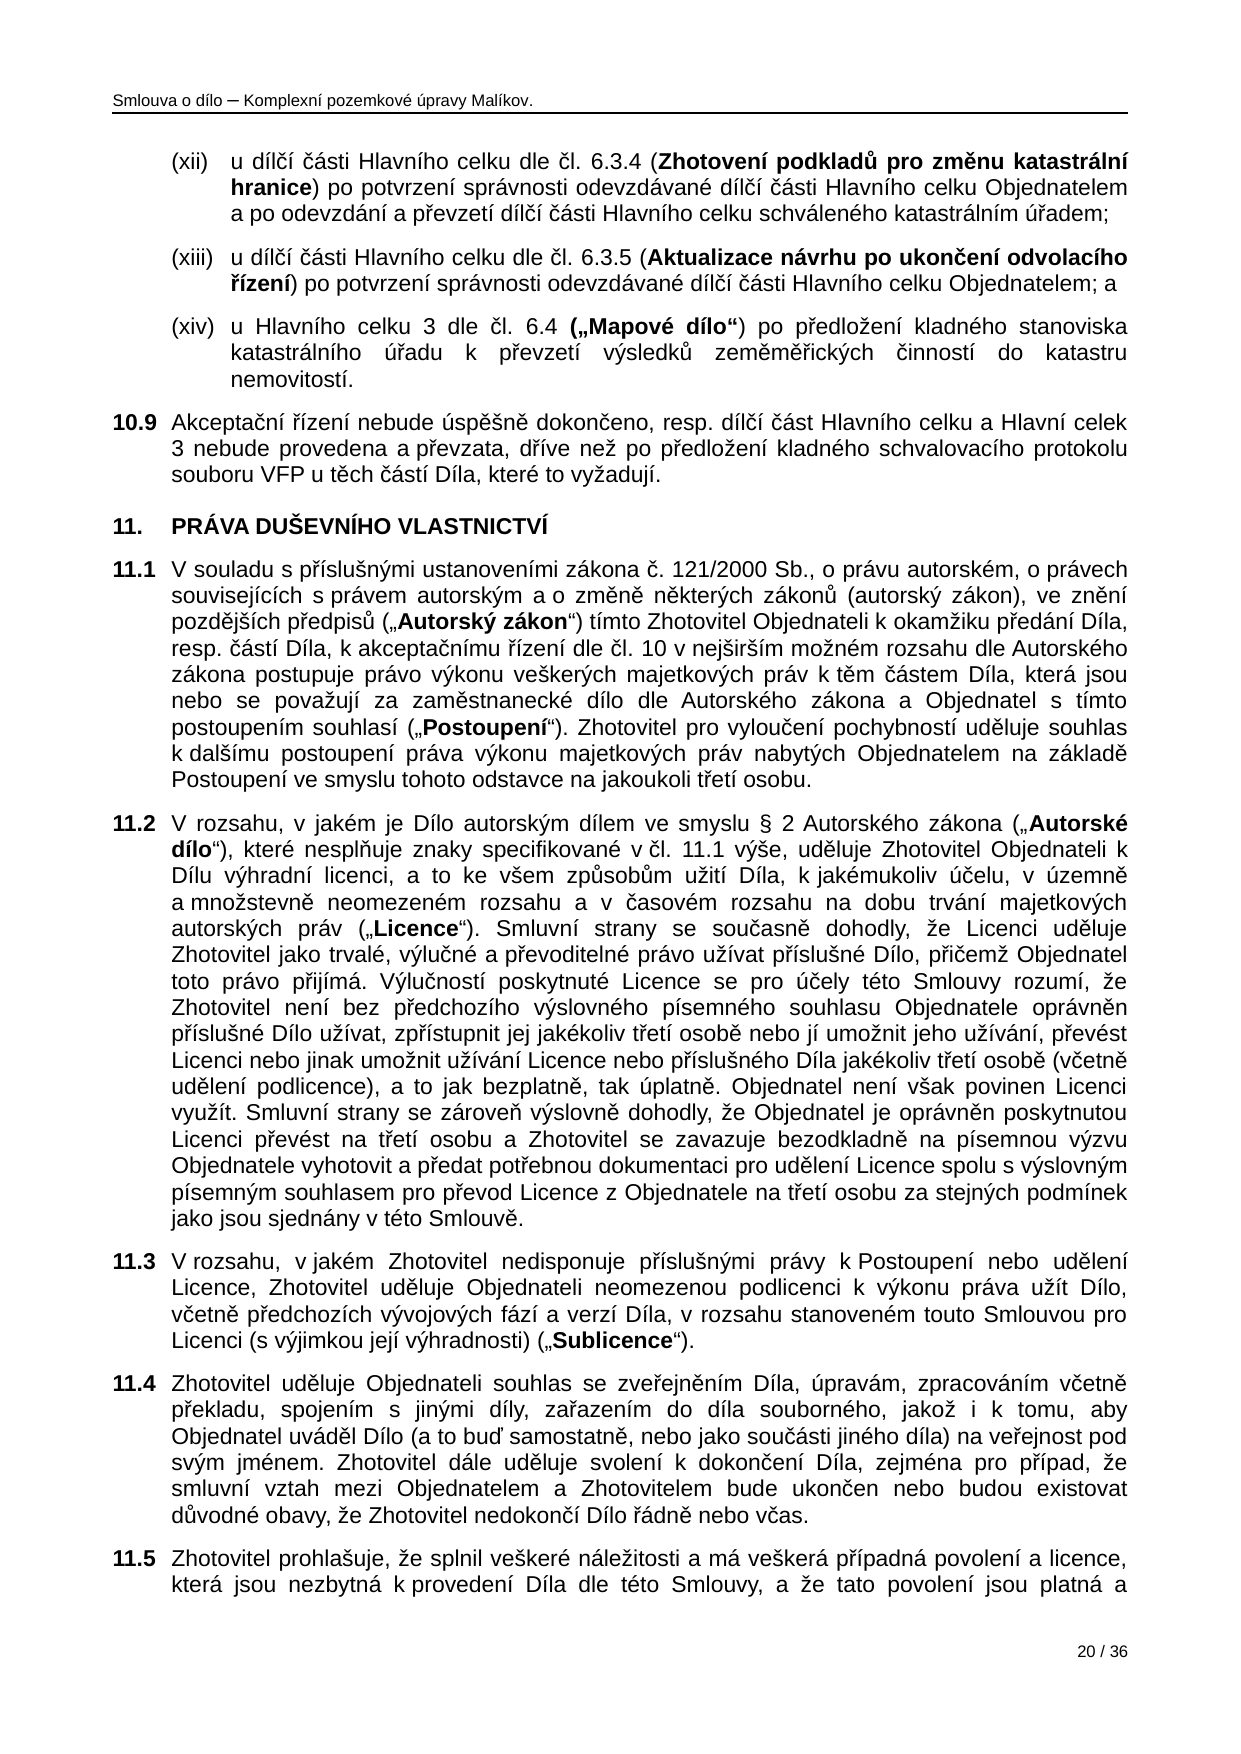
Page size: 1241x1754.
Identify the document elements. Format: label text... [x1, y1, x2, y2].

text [112, 1545, 1128, 1597]
text V rozsahu, v jakém Zhotovitel nedisponuje příslušnými právy k Postoupení nebo udělení Licence, Zhotovitel uděluje Objednateli neomezenou podlicenci k výkonu práva užít Dílo, včetně předchozích vývojových fází a verzí Díla, v rozsahu stanoveném touto Smlouvou pro Licenci (s výjimkou její výhradnosti) („Sublicence“). [112, 1248, 1128, 1353]
text V souladu s příslušnými ustanoveními zákona č. 121/2000 Sb., o právu autorském, o právech souvisejících s právem autorským a o změně některých zákonů (autorský zákon), ve znění pozdějších předpisů („Autorský zákon“) tímto Zhotovitel Objednateli k okamžiku předání Díla, resp. částí Díla, k akceptačnímu řízení dle čl. 10 v nejširším možném rozsahu dle Autorského zákona postupuje právo výkonu veškerých majetkových práv k těm částem Díla, která jsou nebo se považují za zaměstnanecké dílo dle Autorského zákona a Objednatel s tímto postoupením souhlasí („Postoupení“). Zhotovitel pro vyloučení pochybností uděluje souhlas k dalšímu postoupení práva výkonu majetkových práv nabytých Objednatelem na základě Postoupení ve smyslu tohoto odstavce na jakoukoli třetí osobu. [112, 556, 1128, 793]
text Zhotovitel uděluje Objednateli souhlas se zveřejněním Díla, úpravám, zpracováním včetně překladu, spojením s jinými díly, zařazením do díla souborného, jakož i k tomu, aby Objednatel uváděl Dílo (a to buď samostatně, nebo jako součásti jiného díla) na veřejnost pod svým jménem. Zhotovitel dále uděluje svolení k dokončení Díla, zejména pro případ, že smluvní vztah mezi Objednatelem a Zhotovitelem bude ukončen nebo budou existovat důvodné obavy, že Zhotovitel nedokončí Dílo řádně nebo včas. [112, 1370, 1128, 1528]
text V rozsahu, v jakém je Dílo autorským dílem ve smyslu § 2 Autorského zákona („Autorské dílo“), které nesplňuje znaky specifikované v čl. 11.1 výše, uděluje Zhotovitel Objednateli k Dílu výhradní licenci, a to ke všem způsobům užití Díla, k jakémukoliv účelu, v územně a množstevně neomezeném rozsahu a v časovém rozsahu na dobu trvání majetkových autorských práv („Licence“). Smluvní strany se současně dohodly, že Licenci uděluje Zhotovitel jako trvalé, výlučné a převoditelné právo užívat příslušné Dílo, přičemž Objednatel toto právo přijímá. Výlučností poskytnuté Licence se pro účely této Smlouvy rozumí, že Zhotovitel není bez předchozího výslovného písemného souhlasu Objednatele oprávněn příslušné Dílo užívat, zpřístupnit jej jakékoliv třetí osobě nebo jí umožnit jeho užívání, převést Licenci nebo jinak umožnit užívání Licence nebo příslušného Díla jakékoliv třetí osobě (včetně udělení podlicence), a to jak bezplatně, tak úplatně. Objednatel není však povinen Licenci využít. Smluvní strany se zároveň výslovně dohodly, že Objednatel je oprávněn poskytnutou Licenci převést na třetí osobu a Zhotovitel se zavazuje bezodkladně na písemnou výzvu Objednatele vyhotovit a předat potřebnou dokumentaci pro udělení Licence spolu s výslovným písemným souhlasem pro převod Licence z Objednatele na třetí osobu za stejných podmínek jako jsou sjednány v této Smlouvě. [112, 809, 1128, 1231]
list u dílčí části Hlavního celku dle čl. 6.3.4 (Zhotovení podkladů pro změnu katastrální hranice) po potvrzení správnosti odevzdávané dílčí části Hlavního celku Objednatelem a po odevzdání a převzetí dílčí části Hlavního celku schváleného katastrálním úřadem; [171, 148, 1128, 227]
list u dílčí části Hlavního celku dle čl. 6.3.5 (Aktualizace návrhu po ukončení odvolacího řízení) po potvrzení správnosti odevzdávané dílčí části Hlavního celku Objednatelem; a [171, 243, 1128, 296]
text Práva duševního vlastnictví [112, 513, 1128, 539]
text Akceptační řízení nebude úspěšně dokončeno, resp. dílčí část Hlavního celku a Hlavní celek 3 nebude provedena a převzata, dříve než po předložení kladného schvalovacího protokolu souboru VFP u těch částí Díla, které to vyžadují. [112, 408, 1128, 488]
list u Hlavního celku 3 dle čl. 6.4 („Mapové dílo“) po předložení kladného stanoviska katastrálního úřadu k převzetí výsledků zeměměřických činností do katastru nemovitostí. [171, 313, 1128, 392]
